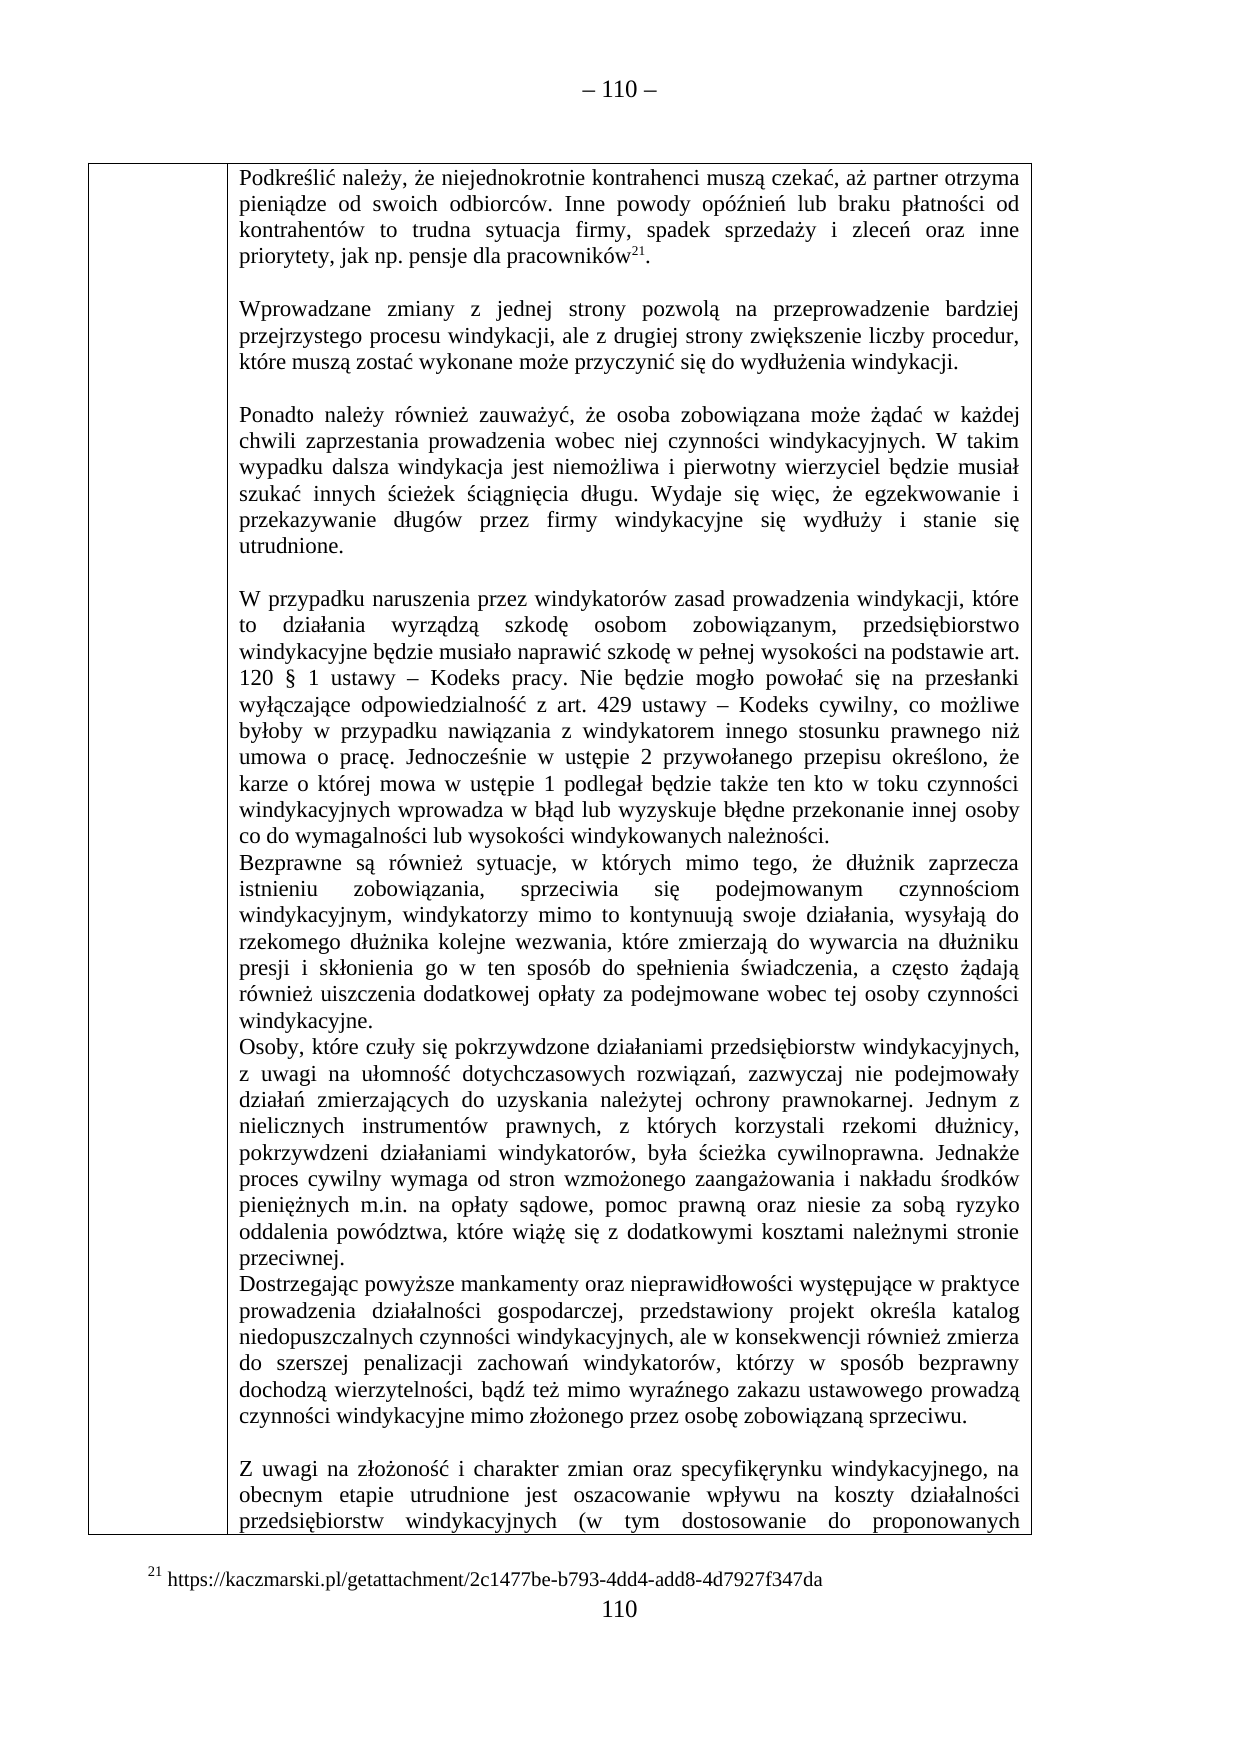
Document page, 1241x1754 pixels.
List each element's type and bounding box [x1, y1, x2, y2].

table_cell [228, 164, 1031, 1534]
table_cell [89, 164, 227, 1534]
